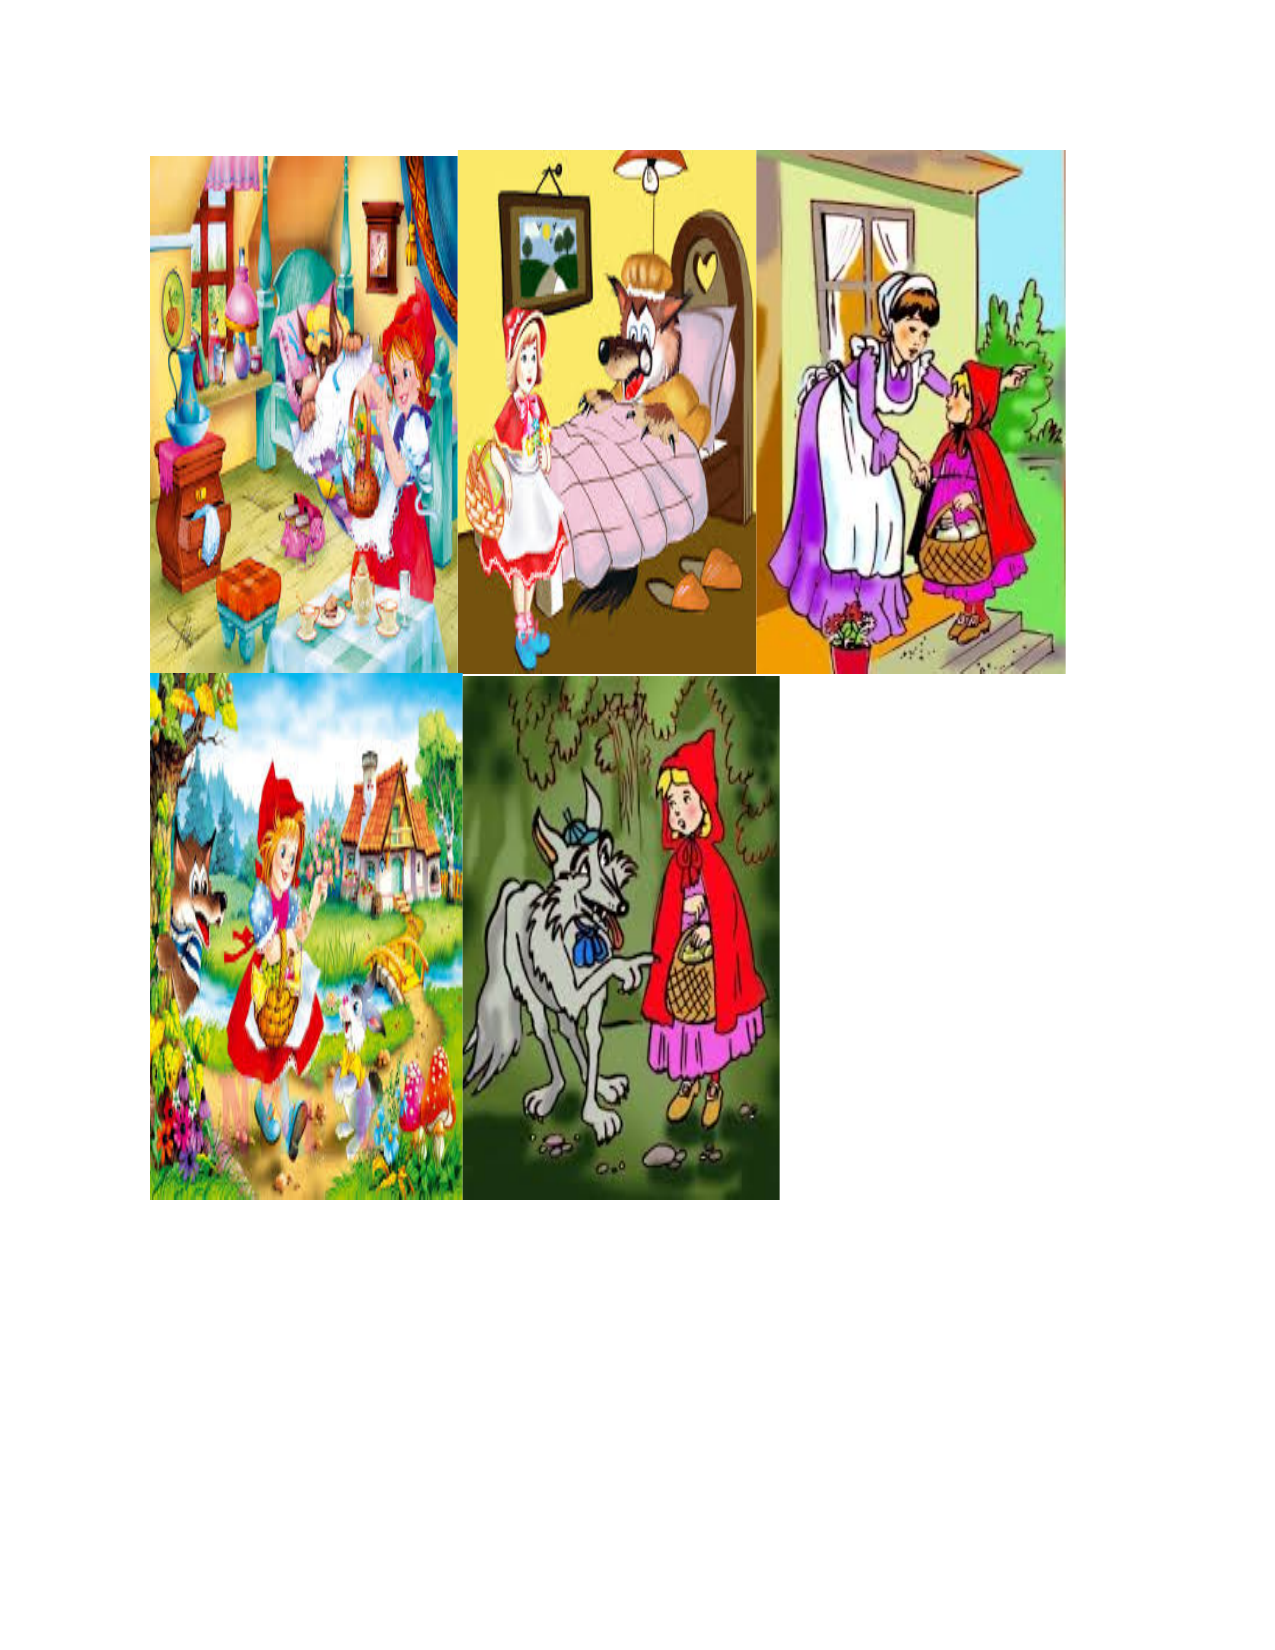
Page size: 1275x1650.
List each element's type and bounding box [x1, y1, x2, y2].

picture [150, 150, 1066, 1200]
picture [428, 156, 435, 177]
